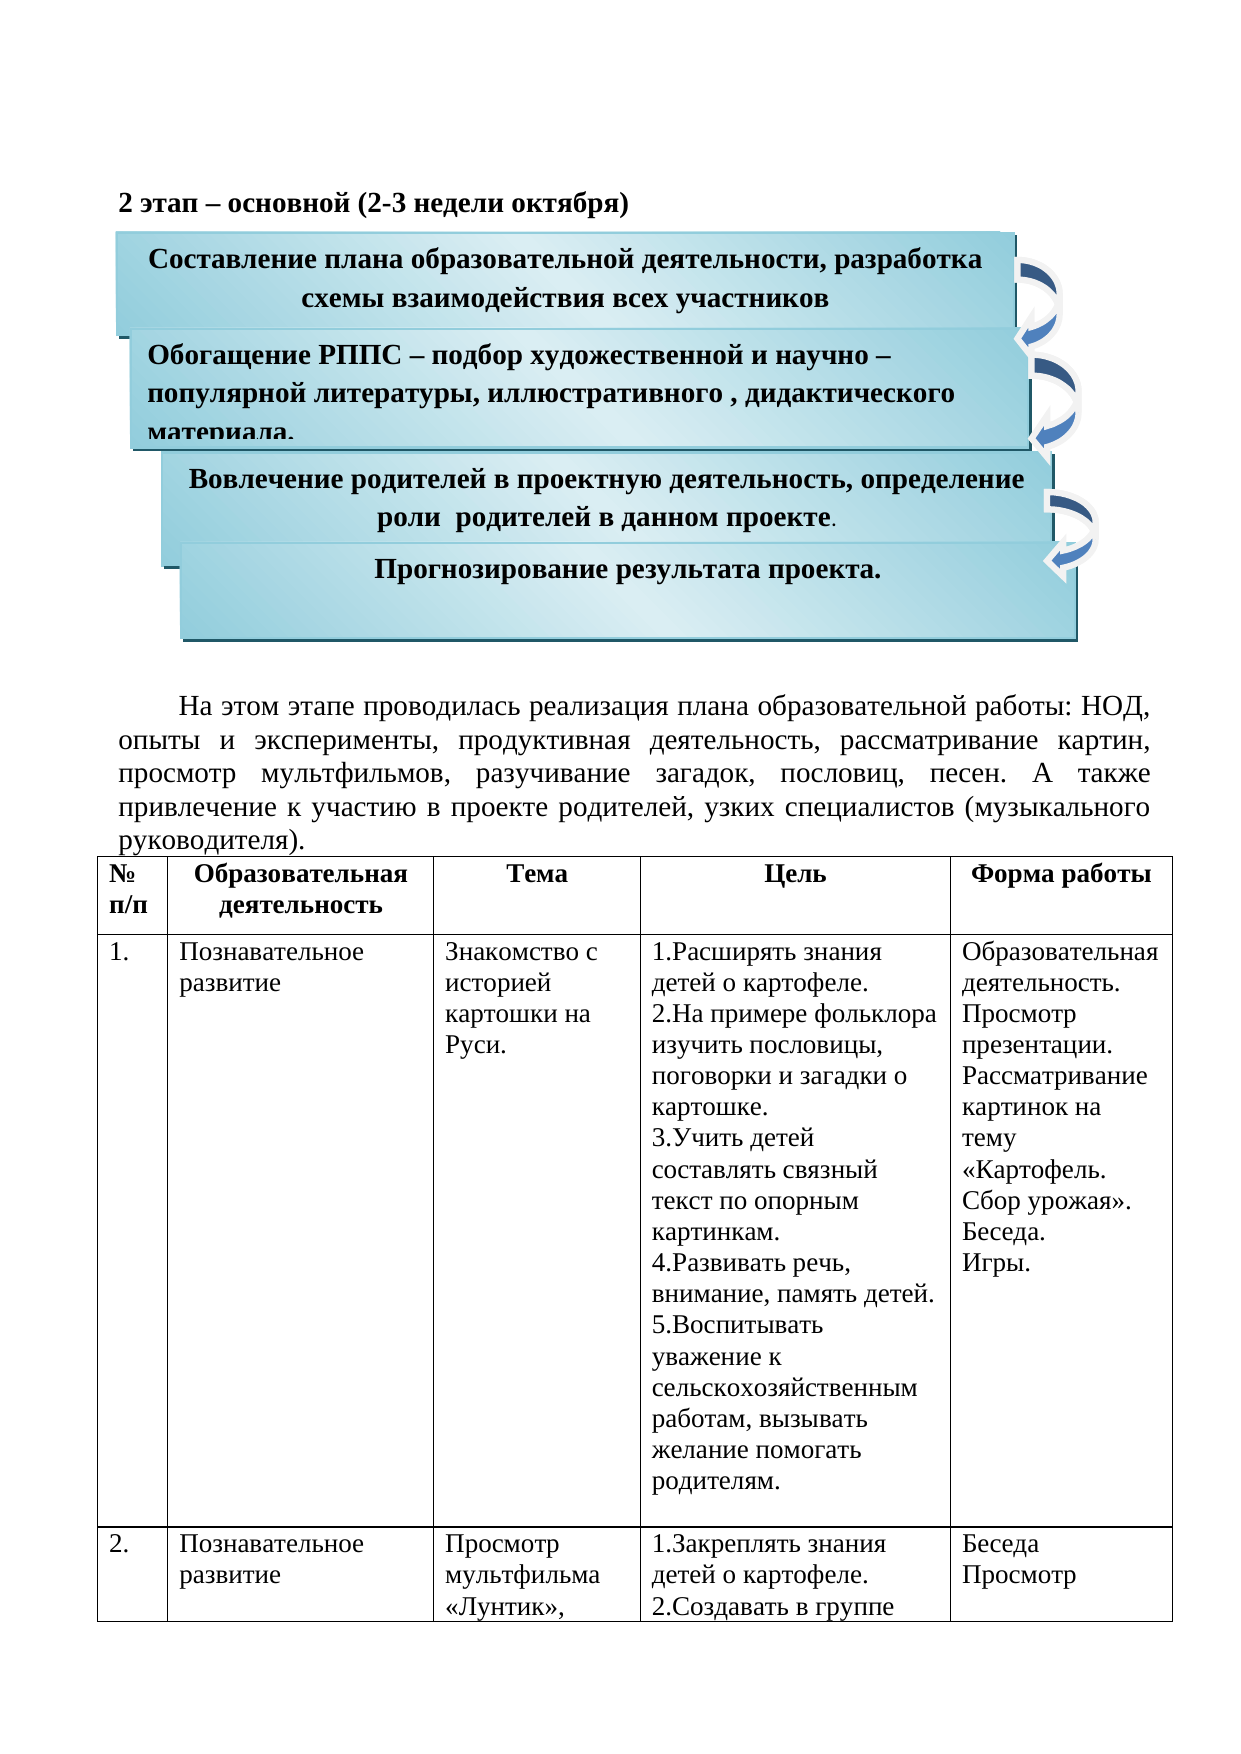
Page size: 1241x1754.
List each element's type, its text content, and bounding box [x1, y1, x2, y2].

table_cell 2. [98, 1528, 167, 1621]
text 2 этап – основной (2-3 недели октября) [118, 185, 1152, 219]
table_header № п/п [98, 857, 167, 934]
table_cell Беседа Просмотр [951, 1528, 1172, 1621]
table_cell Знакомство с историей картошки на Руси. [434, 935, 640, 1526]
table_cell 1. [98, 935, 167, 1526]
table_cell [434, 1528, 640, 1621]
text На этом этапе проводилась реализация плана образовательной работы: НОД, опыты и эксперименты, продуктивная деятельность, рассматривание картин, просмотр мультфильмов, разучивание загадок, пословиц, песен. А также привлечение к участию в проекте родителей, узких специалистов (музыкального руководителя). [118, 688, 1152, 856]
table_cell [168, 1528, 433, 1621]
table_cell 1.Расширять знания детей о картофеле. 2.На примере фольклора изучить пословицы, поговорки и загадки о картошке. 3.Учить детей составлять связный текст по опорным картинкам. 4.Развивать речь, внимание, память детей. 5.Воспитывать уважение к сельскохозяйственным работам, вызывать желание помогать родителям. [641, 935, 950, 1526]
table_header Образовательная деятельность [168, 857, 433, 934]
table_header Тема [434, 857, 640, 934]
table_cell Образовательная деятельность. Просмотр презентации. Рассматривание картинок на тему «Картофель. Сбор урожая». Беседа. Игры. [951, 935, 1172, 1526]
table_header Форма работы [951, 857, 1172, 934]
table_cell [641, 1528, 950, 1621]
table_header Цель [641, 857, 950, 934]
table_cell Познавательное развитие [168, 935, 433, 1526]
